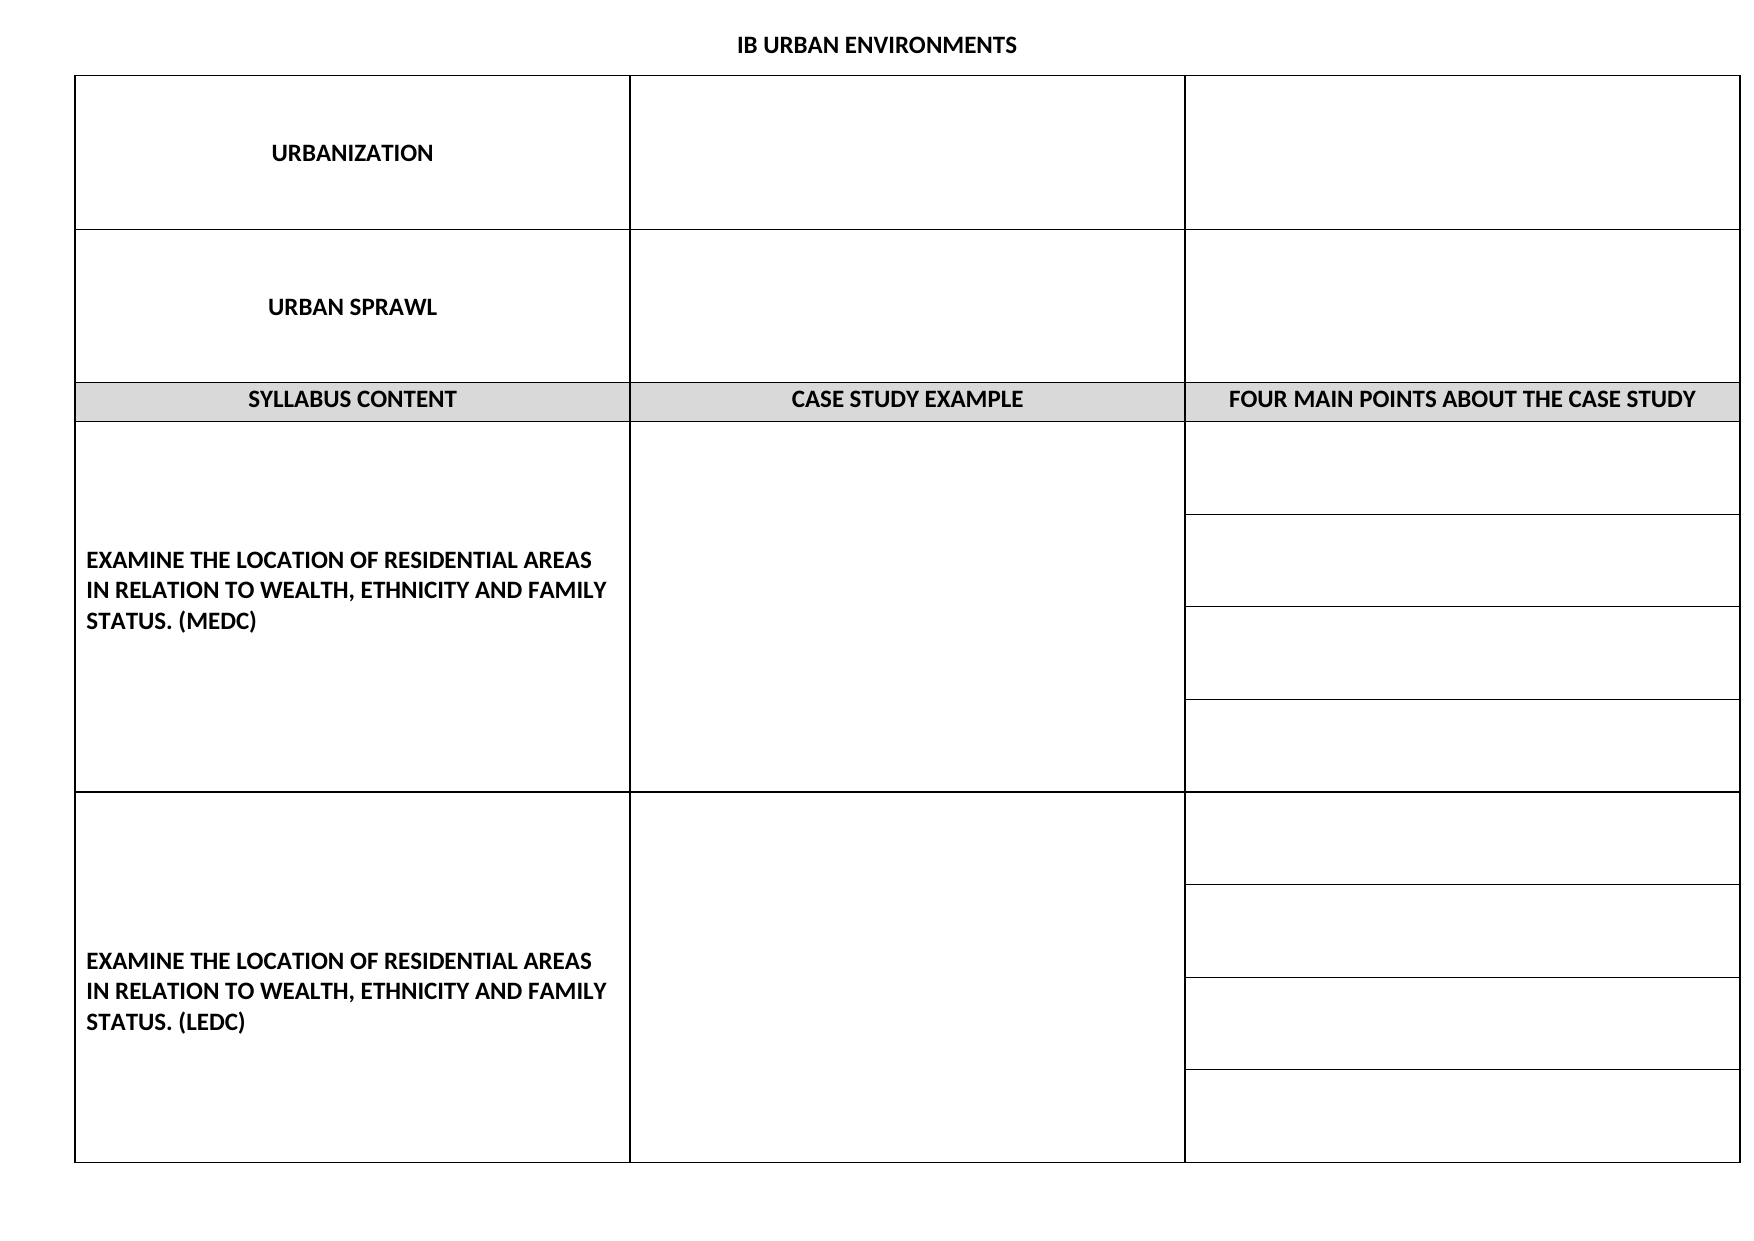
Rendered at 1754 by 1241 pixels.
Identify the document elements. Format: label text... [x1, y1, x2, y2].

table_cell [631, 76, 1184, 229]
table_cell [76, 76, 629, 229]
table_cell SYLLABUS CONTENT [76, 383, 629, 421]
table_cell EXAMINE THE LOCATION OF RESIDENTIAL AREAS IN RELATION TO WEALTH, ETHNICITY AND FAMILY STATUS. (MEDC) [76, 422, 629, 791]
table_cell [1186, 793, 1739, 884]
table_cell [1186, 515, 1739, 606]
table_cell [1186, 978, 1739, 1069]
table_cell [1186, 607, 1739, 699]
table_cell [1186, 230, 1739, 382]
table_cell [1186, 700, 1739, 791]
table_cell [1186, 422, 1739, 513]
table_cell [1186, 1070, 1739, 1162]
table_cell [631, 230, 1184, 382]
table_cell FOUR MAIN POINTS ABOUT THE CASE STUDY [1186, 383, 1739, 421]
table_cell CASE STUDY EXAMPLE [631, 383, 1184, 421]
table_cell [1186, 885, 1739, 977]
table_cell [631, 422, 1184, 791]
table_cell URBAN SPRAWL [76, 230, 629, 382]
table_cell [631, 793, 1184, 1162]
table_cell EXAMINE THE LOCATION OF RESIDENTIAL AREAS IN RELATION TO WEALTH, ETHNICITY AND FAMILY STATUS. (LEDC) [76, 793, 629, 1162]
table_cell [1186, 76, 1739, 229]
